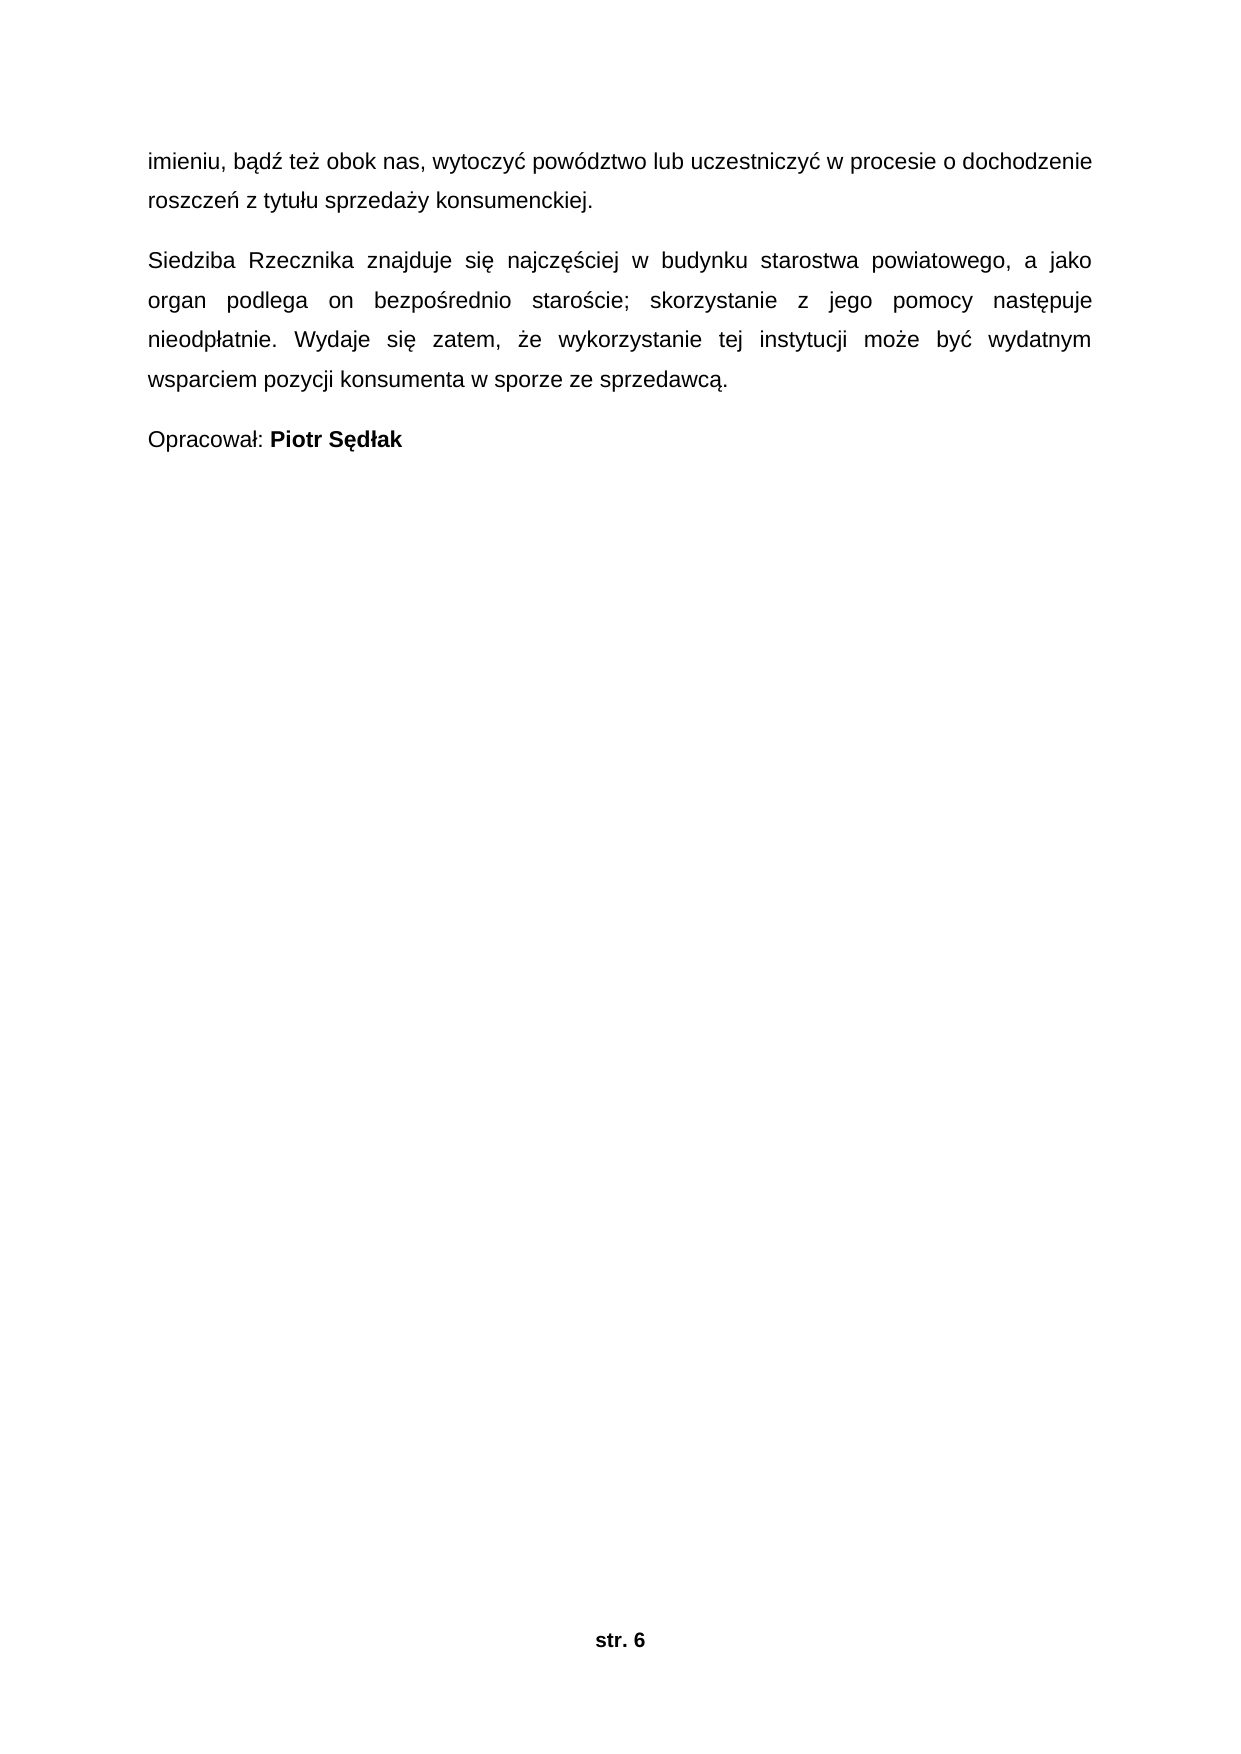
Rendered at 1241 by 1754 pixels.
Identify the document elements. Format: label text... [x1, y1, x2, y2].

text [148, 148, 1093, 213]
text Siedziba Rzecznika znajduje się najczęściej w budynku starostwa powiatowego, a jako organ podlega on bezpośrednio staroście; skorzystanie z jego pomocy następuje nieodpłatnie. Wydaje się zatem, że wykorzystanie tej instytucji może być wydatnym wsparciem pozycji konsumenta w sporze ze sprzedawcą. [148, 247, 1093, 392]
text Opracował: Piotr Sędłak [148, 426, 1093, 452]
